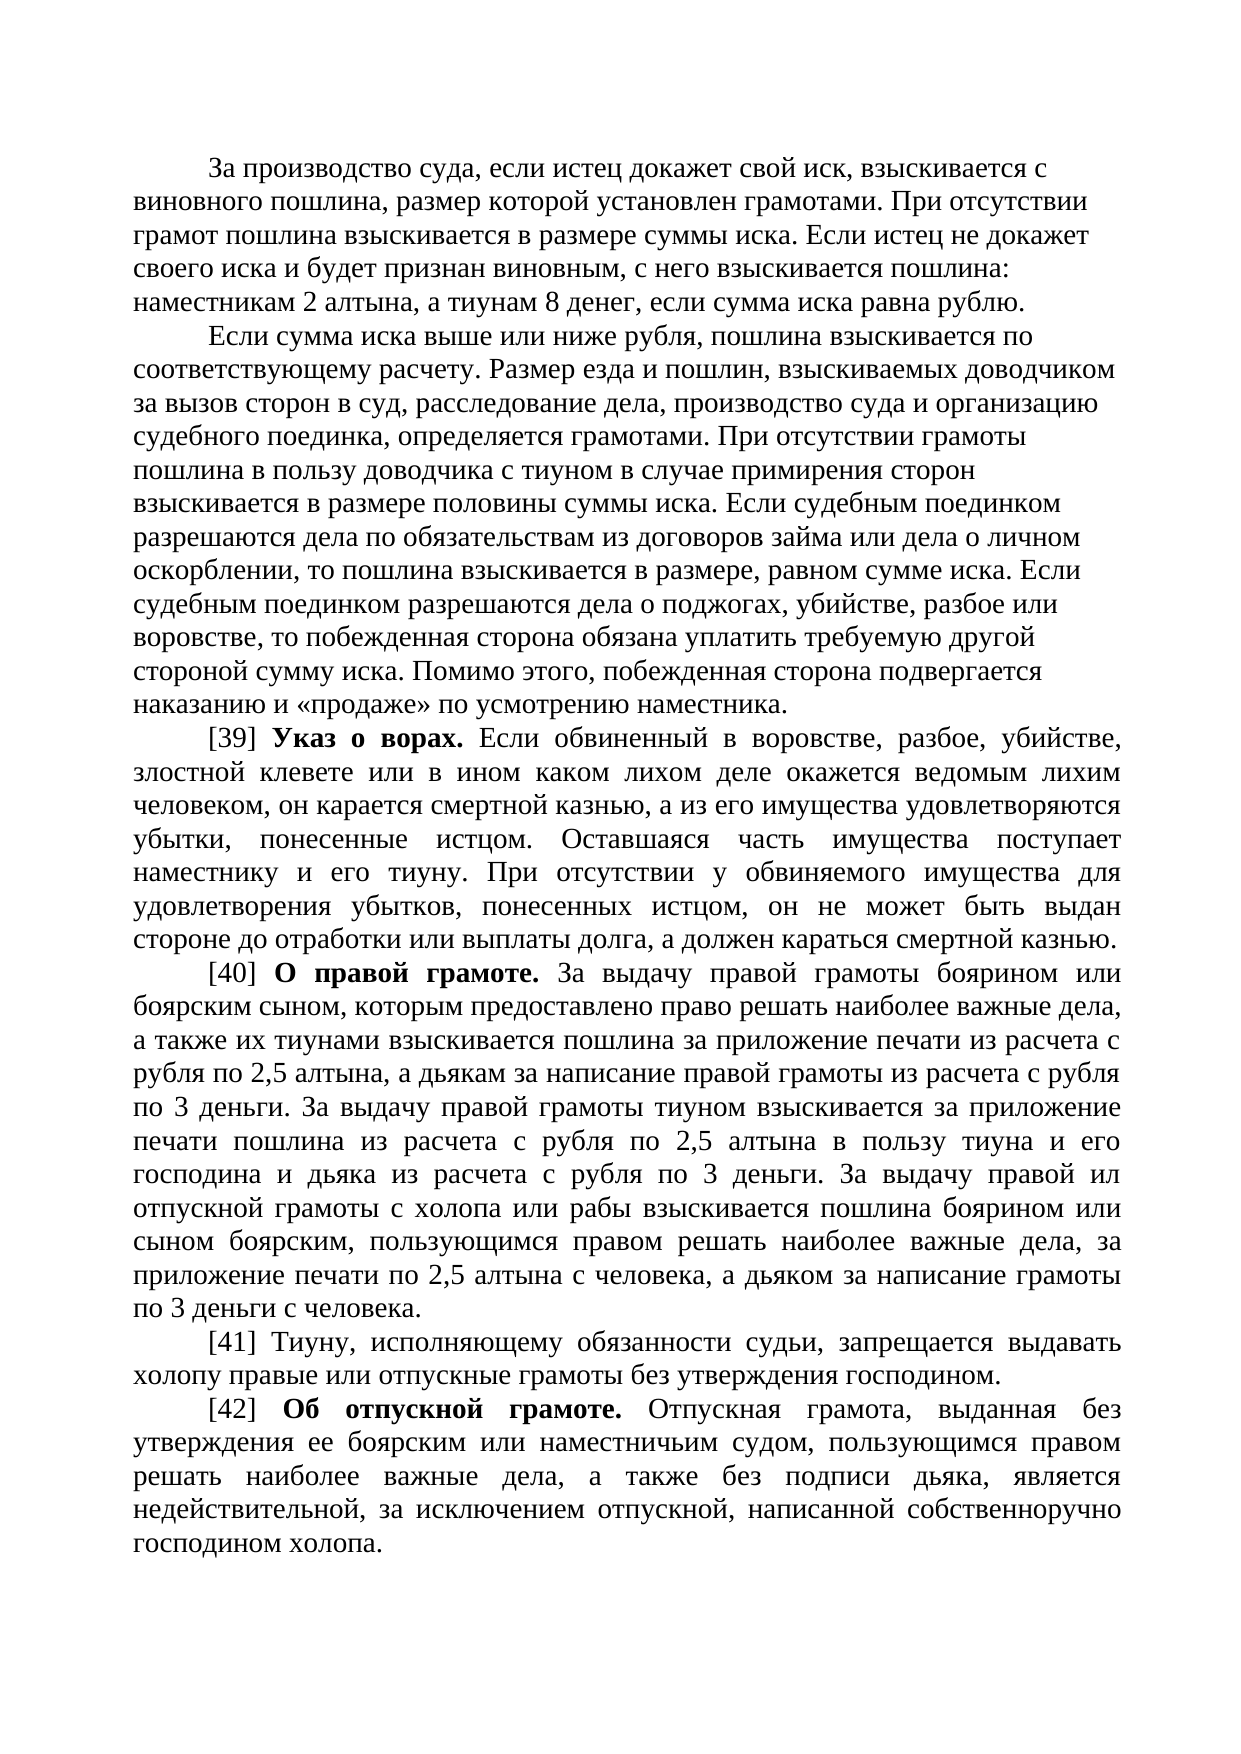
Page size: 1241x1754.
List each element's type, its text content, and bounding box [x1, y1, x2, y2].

text [39] Указ о ворах. Если обвиненный в воровстве, разбое, убийстве, злостной клевете или в ином каком лихом деле окажется ведомым лихим человеком, он карается смертной казнью, а из его имущества удовлетворяются убытки, понесенные истцом. Оставшаяся часть имущества поступает наместнику и его тиуну. При отсутствии у обвиняемого имущества для удовлетворения убытков, понесенных истцом, он не может быть выдан стороне до отработки или выплаты долга, а должен караться смертной казнью. [133, 720, 1122, 955]
text [40] О правой грамоте. За выдачу правой грамоты боярином или боярским сыном, которым предоставлено право решать наиболее важные дела, а также их тиунами взыскивается пошлина за приложение печати из расчета с рубля по 2,5 алтына, а дьякам за написание правой грамоты из расчета с рубля по 3 деньги. За выдачу правой грамоты тиуном взыскивается за приложение печати пошлина из расчета с рубля по 2,5 алтына в пользу тиуна и его господина и дьяка из расчета с рубля по 3 деньги. За выдачу правой ил отпускной грамоты с холопа или рабы взыскивается пошлина боярином или сыном боярским, пользующимся правом решать наиболее важные дела, за приложение печати по 2,5 алтына с человека, а дьяком за написание грамоты по 3 деньги с человека. [133, 955, 1122, 1324]
text [42] Об отпускной грамоте. Отпускная грамота, выданная без утверждения ее боярским или наместничьим судом, пользующимся правом решать наиболее важные дела, а также без подписи дьяка, является недействительной, за исключением отпускной, написанной собственноручно господином холопа. [133, 1391, 1122, 1559]
text Если сумма иска выше или ниже рубля, пошлина взыскивается по соответствующему расчету. Размер езда и пошлин, взыскиваемых доводчиком за вызов сторон в суд, расследование дела, производство суда и организацию судебного поединка, определяется грамотами. При отсутствии грамоты пошлина в пользу доводчика с тиуном в случае примирения сторон взыскивается в размере половины суммы иска. Если судебным поединком разрешаются дела по обязательствам из договоров займа или дела о личном оскорблении, то пошлина взыскивается в размере, равном сумме иска. Если судебным поединком разрешаются дела о поджогах, убийстве, разбое или воровстве, то побежденная сторона обязана уплатить требуемую другой стороной сумму иска. Помимо этого, побежденная сторона подвергается наказанию и «продаже» по усмотрению наместника. [133, 318, 1122, 720]
text За производство суда, если истец докажет свой иск, взыскивается с виновного пошлина, размер которой установлен грамотами. При отсутствии грамот пошлина взыскивается в размере суммы иска. Если истец не докажет своего иска и будет признан виновным, с него взыскивается пошлина: наместникам 2 алтына, а тиунам 8 денег, если сумма иска равна рублю. [133, 150, 1122, 318]
text [41] Тиуну, исполняющему обязанности судьи, запрещается выдавать холопу правые или отпускные грамоты без утверждения господином. [133, 1324, 1122, 1391]
